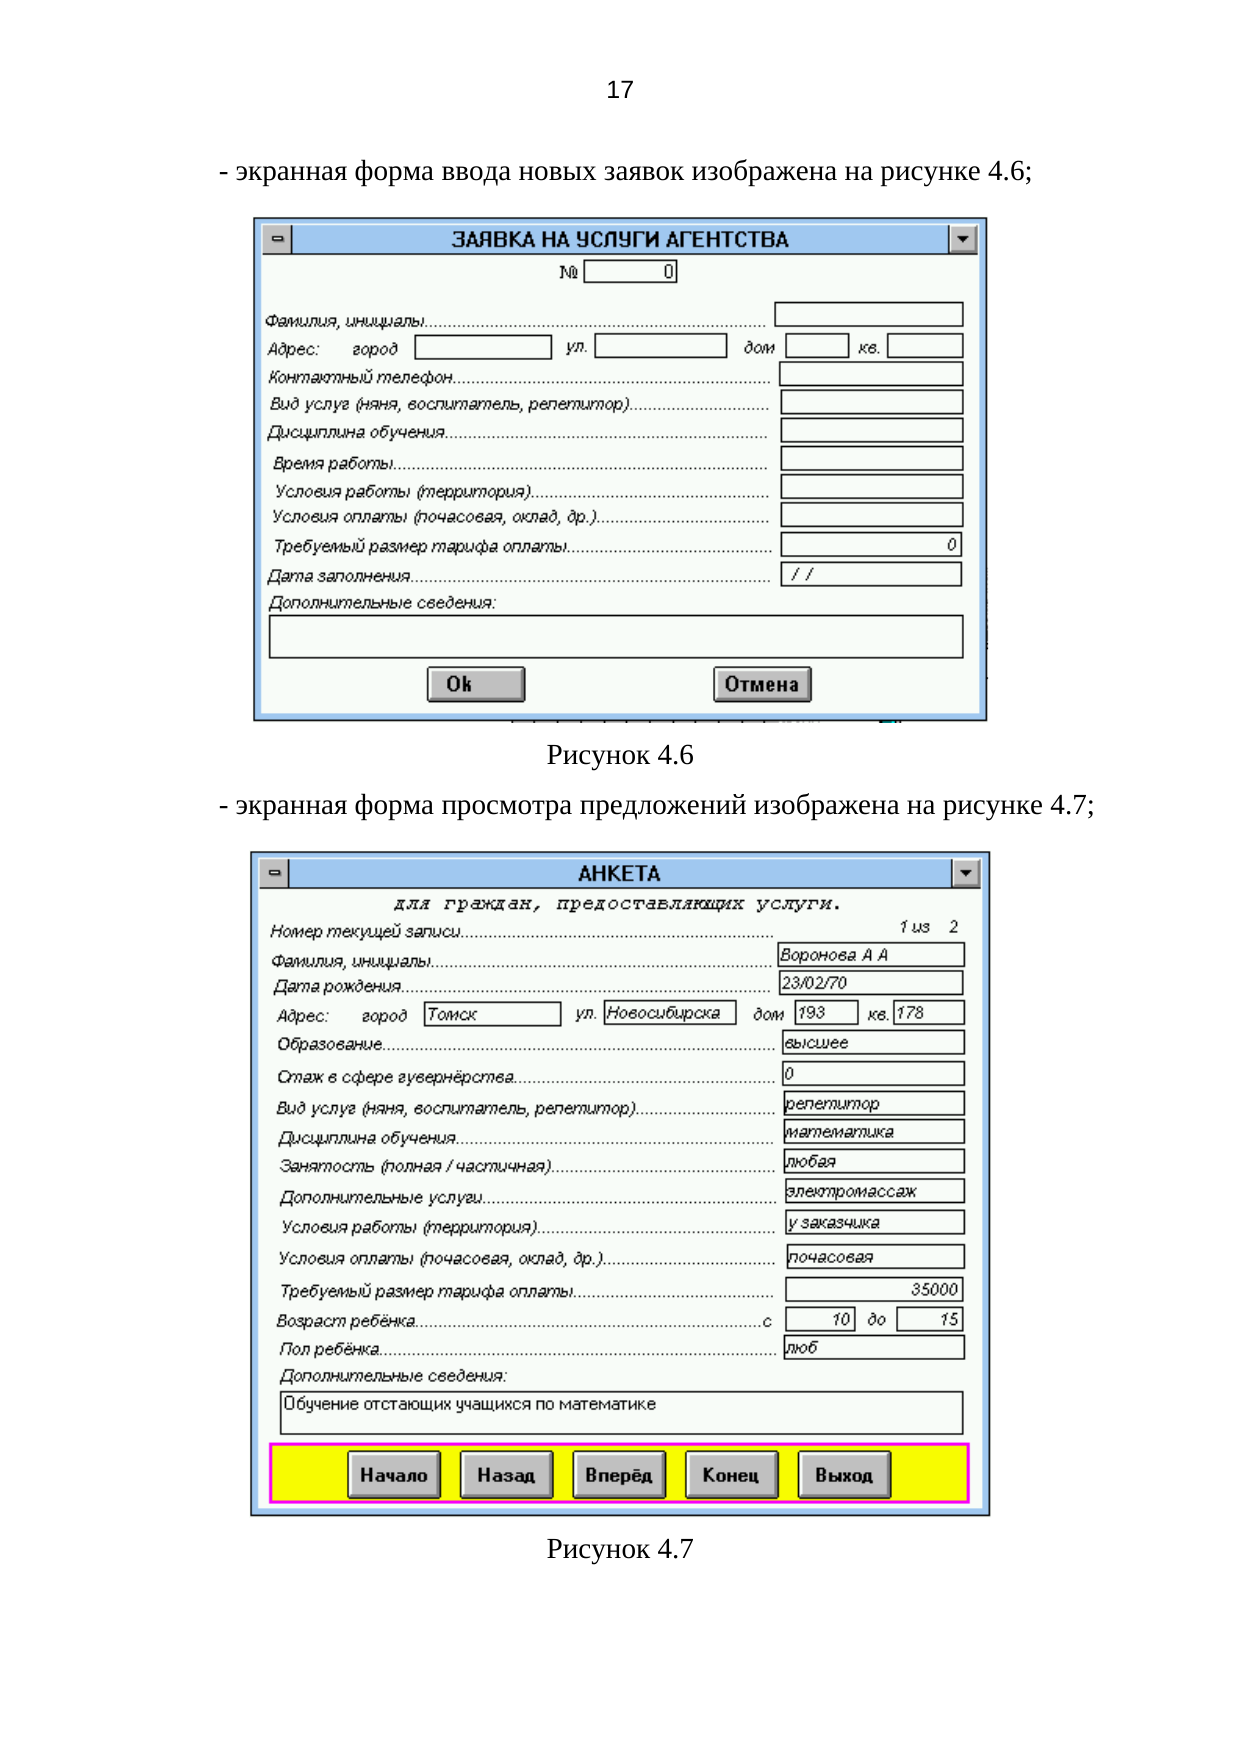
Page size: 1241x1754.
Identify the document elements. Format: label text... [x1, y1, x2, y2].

picture [252, 216, 989, 723]
text - экранная форма просмотра предложений изображена на рисунке 4.7; [130, 787, 1110, 821]
picture [249, 850, 992, 1518]
text Рисунок 4.6 [130, 737, 1110, 771]
text - экранная форма ввода новых заявок изображена на рисунке 4.6; [130, 153, 1110, 187]
text Рисунок 4.7 [130, 1532, 1110, 1565]
